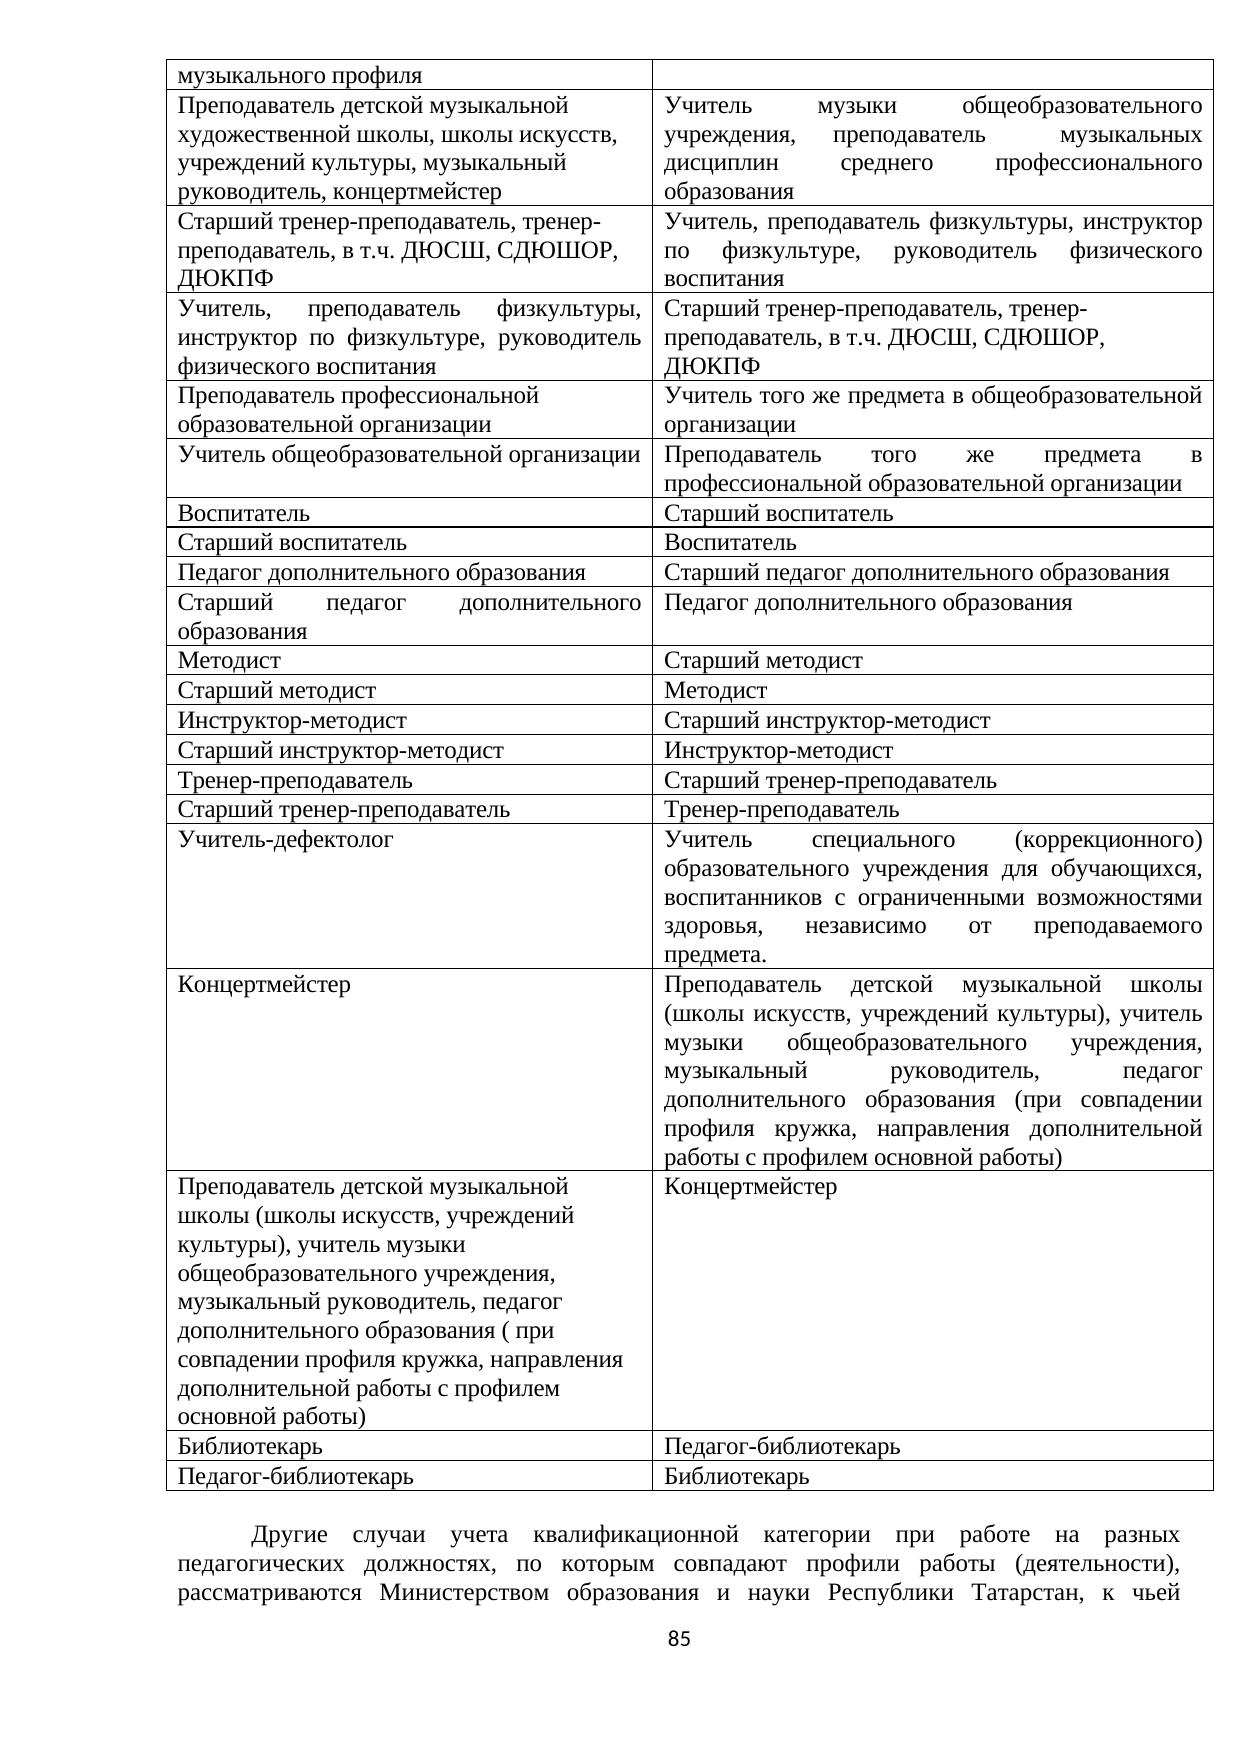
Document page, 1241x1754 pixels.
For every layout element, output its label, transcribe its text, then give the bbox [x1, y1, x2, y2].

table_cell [653, 60, 1213, 89]
table_cell Учитель общеобразовательной организации [167, 439, 652, 497]
table_cell Воспитатель [167, 498, 652, 526]
table_cell Учитель того же предмета в общеобразовательной организации [653, 381, 1213, 438]
table_cell Старший педагог дополнительного образования [167, 587, 652, 644]
table_cell Учитель специального (коррекционного) образовательного учреждения для обучающихся, воспитанников с ограниченными возможностями здоровья, независимо от преподаваемого предмета. [653, 824, 1213, 968]
table_cell Педагог-библиотекарь [653, 1431, 1213, 1460]
table_cell Методист [653, 675, 1213, 704]
table_cell Старший тренер-преподаватель [167, 795, 652, 823]
table_cell Старший методист [167, 675, 652, 704]
table_cell Педагог дополнительного образования [653, 587, 1213, 644]
table_cell Преподаватель детской музыкальной школы (школы искусств, учреждений культуры), учитель музыки общеобразовательного учреждения, музыкальный руководитель, педагог дополнительного образования ( при совпадении профиля кружка, направления дополнительной работы с профилем основной работы) [167, 1171, 652, 1430]
table_cell Преподаватель детской музыкальной художественной школы, школы искусств, учреждений культуры, музыкальный руководитель, концертмейстер [167, 90, 652, 205]
table_cell Преподаватель того же предмета в профессиональной образовательной организации [653, 439, 1213, 497]
table_cell Тренер-преподаватель [167, 765, 652, 793]
table_cell Преподаватель профессиональной образовательной организации [167, 381, 652, 438]
table_cell Старший тренер-преподаватель, тренер-преподаватель, в т.ч. ДЮСШ, СДЮШОР, ДЮКПФ [653, 293, 1213, 379]
table_cell Учитель, преподаватель физкультуры, инструктор по физкультуре, руководитель физического воспитания [653, 206, 1213, 292]
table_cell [167, 60, 652, 89]
table_cell Старший тренер-преподаватель, тренер-преподаватель, в т.ч. ДЮСШ, СДЮШОР, ДЮКПФ [167, 206, 652, 292]
table_cell Библиотекарь [653, 1461, 1213, 1490]
table_cell Старший инструктор-методист [653, 705, 1213, 734]
table_cell Учитель-дефектолог [167, 824, 652, 968]
table_cell Старший инструктор-методист [167, 735, 652, 764]
table_cell Учитель музыки общеобразовательного учреждения, преподаватель музыкальных дисциплин среднего профессионального образования [653, 90, 1213, 205]
table_cell Инструктор-методист [167, 705, 652, 734]
table_cell Педагог-библиотекарь [167, 1461, 652, 1490]
table_cell Учитель, преподаватель физкультуры, инструктор по физкультуре, руководитель физического воспитания [167, 293, 652, 379]
table_cell Старший воспитатель [167, 528, 652, 556]
table_cell Старший воспитатель [653, 498, 1213, 526]
table_cell Старший методист [653, 646, 1213, 674]
table_cell Концертмейстер [167, 969, 652, 1170]
table_cell Инструктор-методист [653, 735, 1213, 764]
table_cell Преподаватель детской музыкальной школы (школы искусств, учреждений культуры), учитель музыки общеобразовательного учреждения, музыкальный руководитель, педагог дополнительного образования (при совпадении профиля кружка, направления дополнительной работы с профилем основной работы) [653, 969, 1213, 1170]
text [177, 1519, 1181, 1606]
table_cell Педагог дополнительного образования [167, 557, 652, 586]
table_cell Воспитатель [653, 528, 1213, 556]
table_cell Методист [167, 646, 652, 674]
table_cell Тренер-преподаватель [653, 795, 1213, 823]
table_cell Старший тренер-преподаватель [653, 765, 1213, 793]
table_cell Концертмейстер [653, 1171, 1213, 1430]
table_cell Старший педагог дополнительного образования [653, 557, 1213, 586]
table_cell Библиотекарь [167, 1431, 652, 1460]
